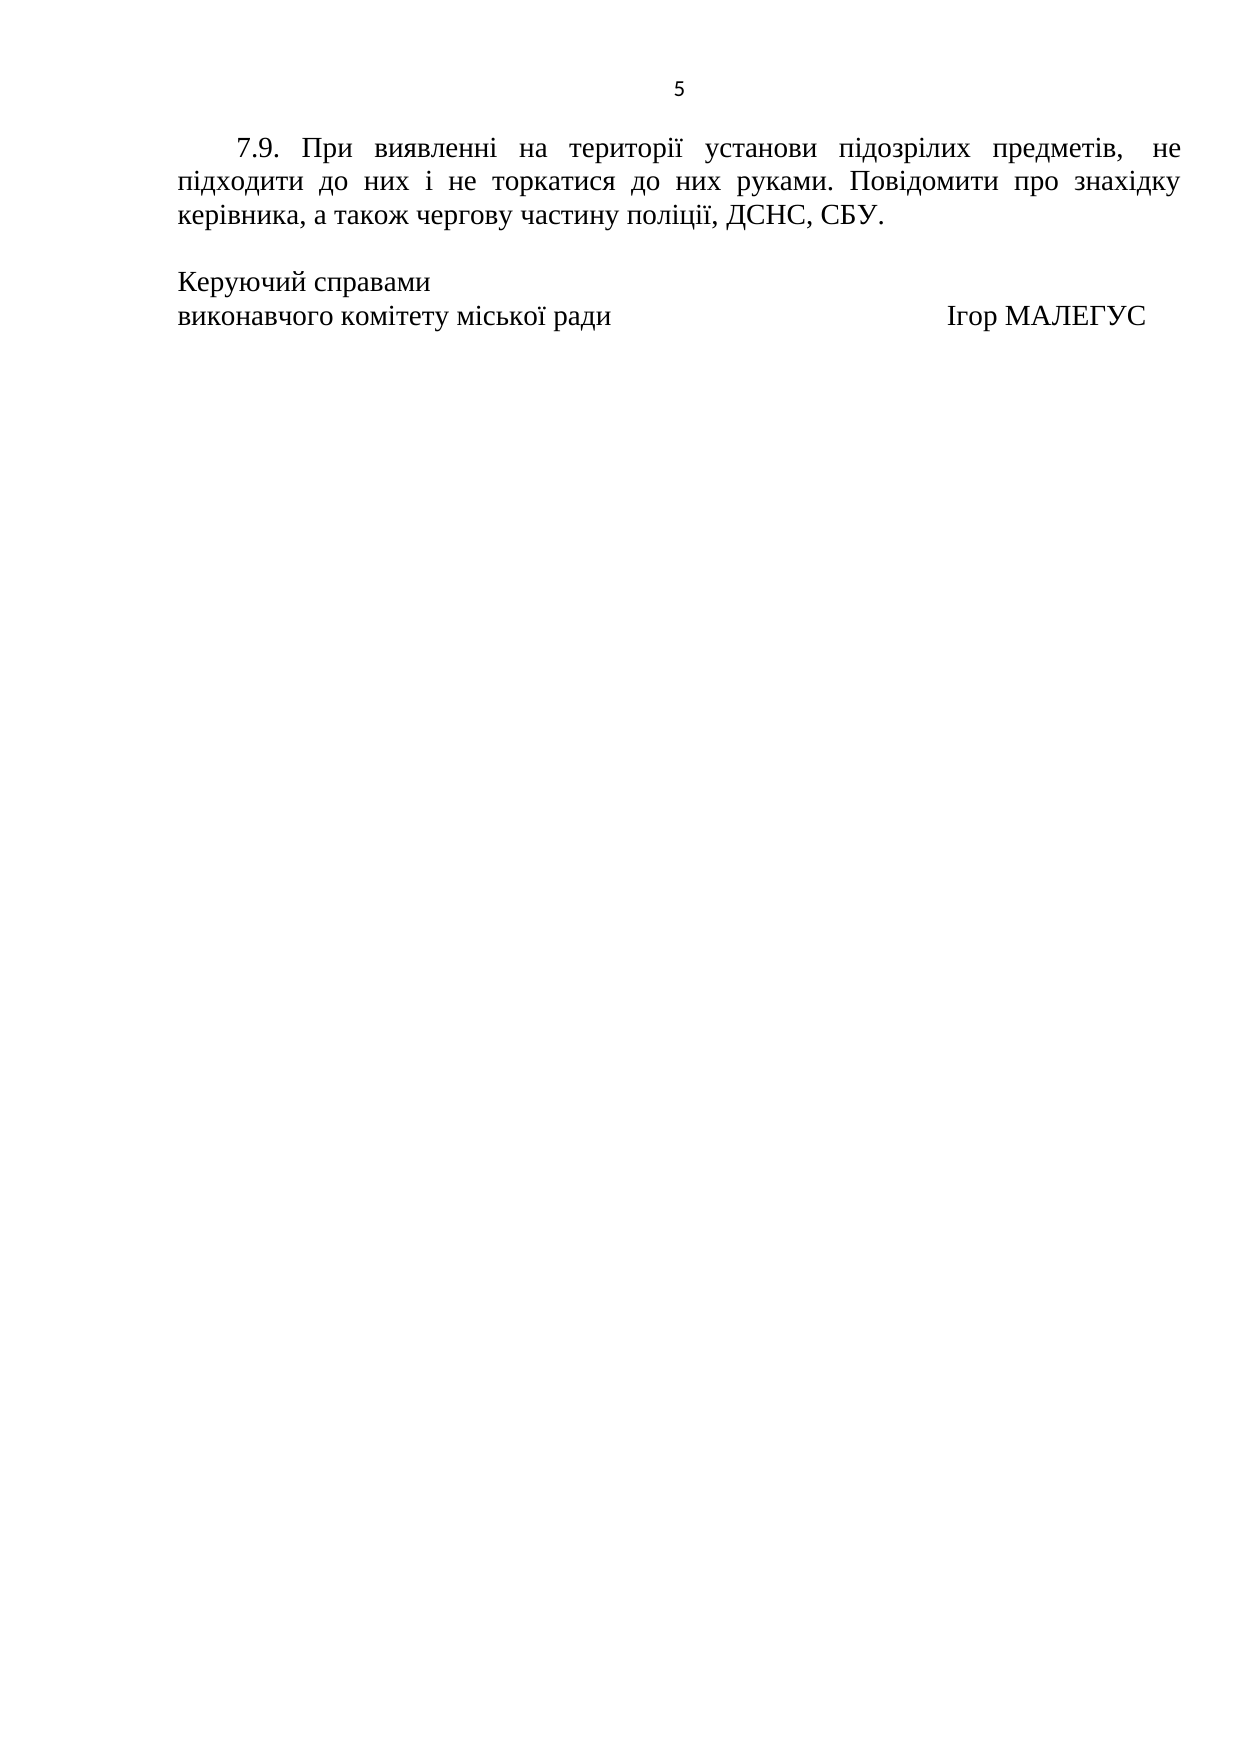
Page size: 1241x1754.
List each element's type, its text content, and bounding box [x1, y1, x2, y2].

text 7.9. При виявленні на території установи підозрілих предметів, не підходити до них і не торкатися до них руками. Повідомити про знахідку керівника, а також чергову частину поліції, ДСНС, СБУ. [177, 130, 1181, 231]
text Керуючий справами [177, 264, 1181, 298]
text виконавчого комітету міської ради Ігор МАЛЕГУС [177, 298, 1181, 331]
